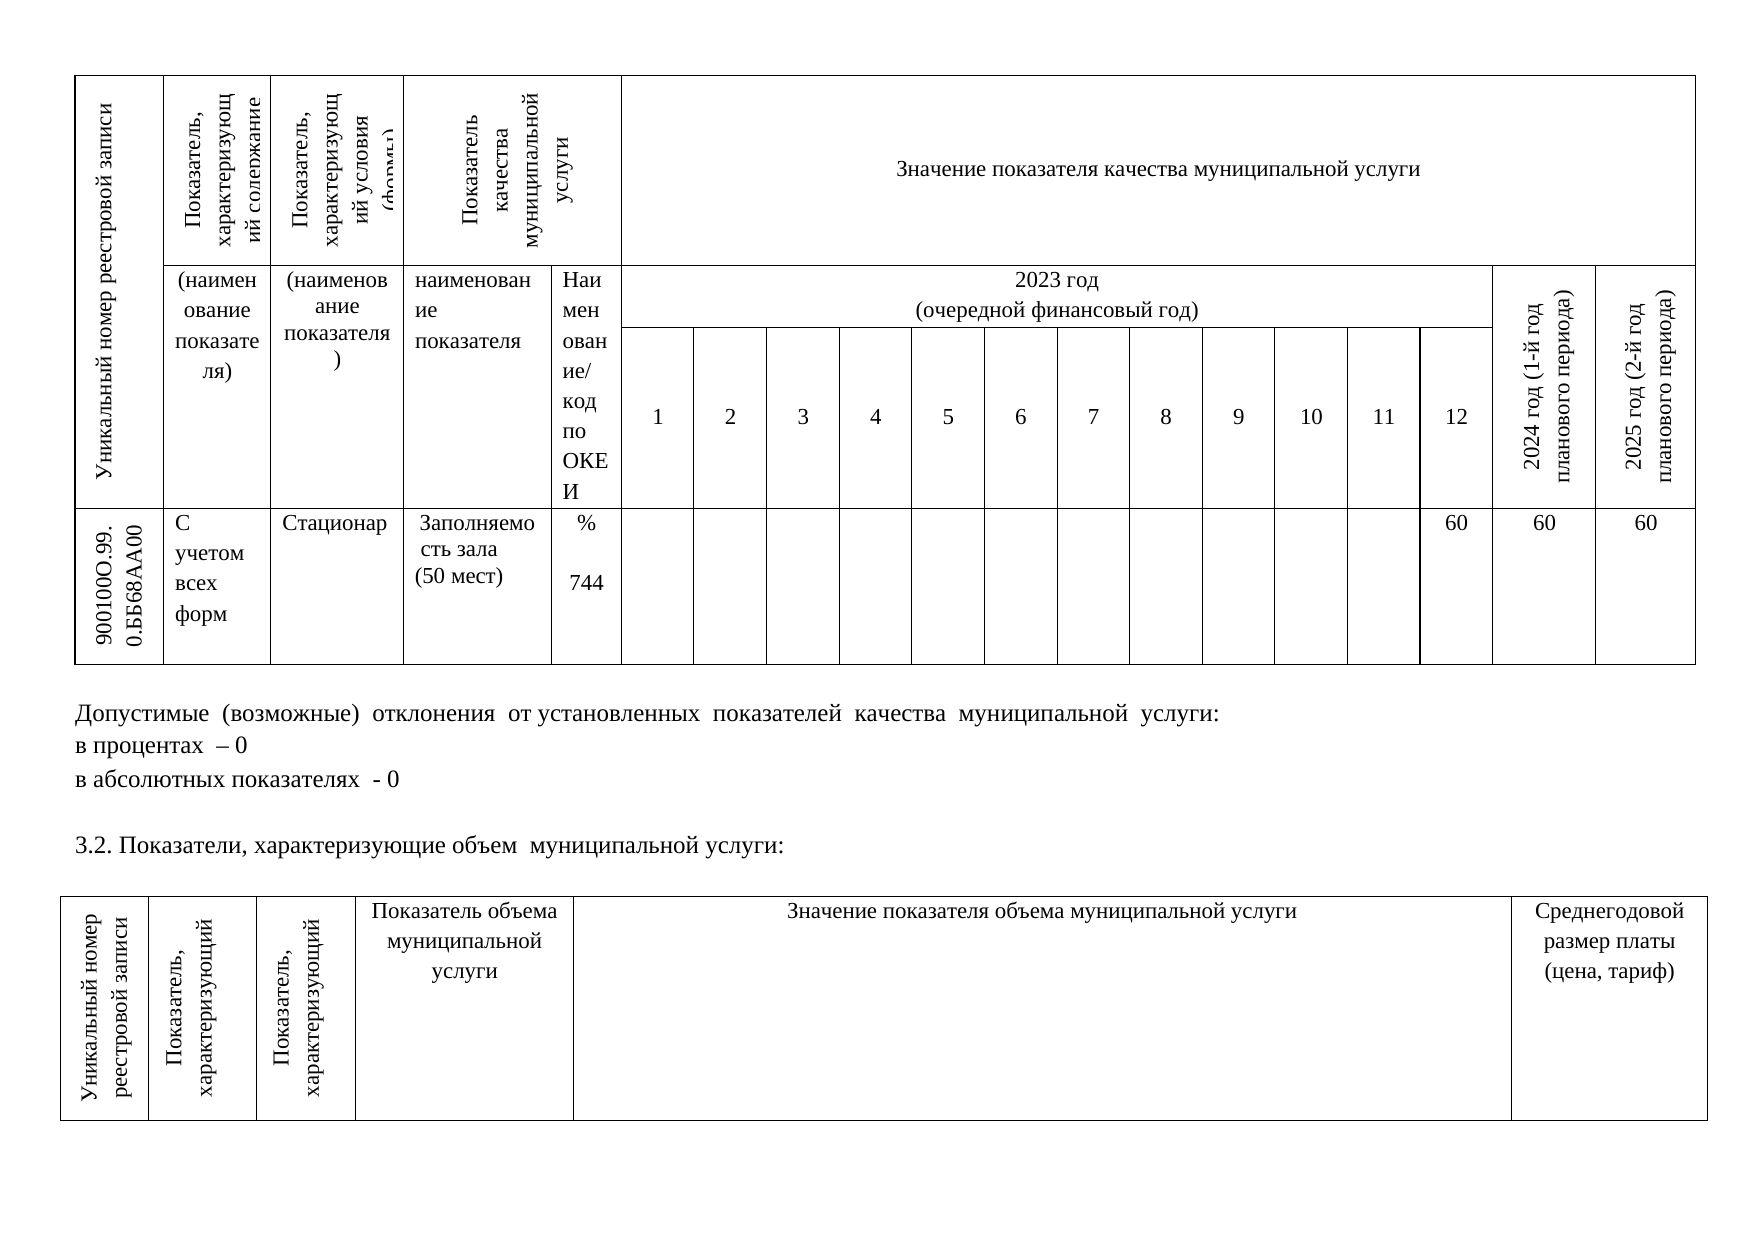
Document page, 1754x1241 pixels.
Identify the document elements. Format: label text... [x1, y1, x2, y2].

table_cell 60 [1493, 509, 1595, 663]
table_cell 1 [622, 328, 693, 508]
table_cell 2 [694, 328, 766, 508]
table_cell 9 [1203, 328, 1274, 508]
table_cell [622, 509, 693, 663]
text 3.2. Показатели, характеризующие объем муниципальной услуги: [75, 830, 1679, 858]
text Допустимые (возможные) отклонения от установленных показателей качества муниципальной услуги: [75, 698, 1679, 726]
table_header Показатель, характеризующий содержание муниципальной услуги [164, 76, 270, 265]
table_cell 60 [1596, 509, 1695, 663]
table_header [61, 897, 148, 1120]
table_header Среднегодовой размер платы (цена, тариф) [1512, 897, 1707, 1120]
table_cell [985, 509, 1057, 663]
table_cell 60 [1421, 509, 1492, 663]
table_cell Заполняемость зала (50 мест) [404, 509, 551, 663]
table_cell [1203, 509, 1274, 663]
table_cell [1348, 509, 1419, 663]
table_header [257, 897, 355, 1120]
table_cell 5 [912, 328, 984, 508]
table_cell 10 [1275, 328, 1347, 508]
table_cell 11 [1348, 328, 1419, 508]
table_header Показатель, характеризующий условия (формы) оказания государственной услуги [271, 76, 403, 265]
table_cell (наименование показателя) [271, 266, 403, 508]
table_cell наименование показателя [404, 266, 551, 508]
table_cell (наименование показателя) [164, 266, 270, 508]
table_cell [912, 509, 984, 663]
table_cell [767, 509, 839, 663]
table_cell 2023 год (очередной финансовый год) [622, 266, 1492, 327]
table_cell 900100О.99.0.ББ68АА00002 [76, 509, 163, 663]
text в абсолютных показателях - 0 [75, 764, 1679, 792]
table_cell 4 [840, 328, 911, 508]
table_cell [694, 509, 766, 663]
table_cell С учетом всех форм [164, 509, 270, 663]
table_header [149, 897, 256, 1120]
table_cell 2025 год (2-й год планового периода) [1596, 266, 1695, 508]
table_cell [1275, 509, 1347, 663]
table_header Уникальный номер реестровой записи [76, 76, 163, 508]
table_cell [1058, 509, 1129, 663]
table_header Показатель объема муниципальной услуги [356, 897, 573, 1120]
table_header Показатель качества муниципальной услуги [404, 76, 621, 265]
table_header Значение показателя качества муниципальной услуги [622, 76, 1695, 265]
table_cell 12 [1421, 328, 1492, 508]
table_cell % 744 [552, 509, 621, 663]
table_cell Наименование/ код по ОКЕИ [552, 266, 621, 508]
table_cell 8 [1130, 328, 1202, 508]
table_cell Стационар [271, 509, 403, 663]
table_header Значение показателя объема муниципальной услуги [574, 897, 1511, 1120]
table_cell 2024 год (1-й год планового периода) [1493, 266, 1595, 508]
table_cell [1130, 509, 1202, 663]
table_cell 7 [1058, 328, 1129, 508]
table_cell [840, 509, 911, 663]
text в процентах – 0 [75, 731, 1679, 759]
table_cell 3 [767, 328, 839, 508]
table_cell 6 [985, 328, 1057, 508]
